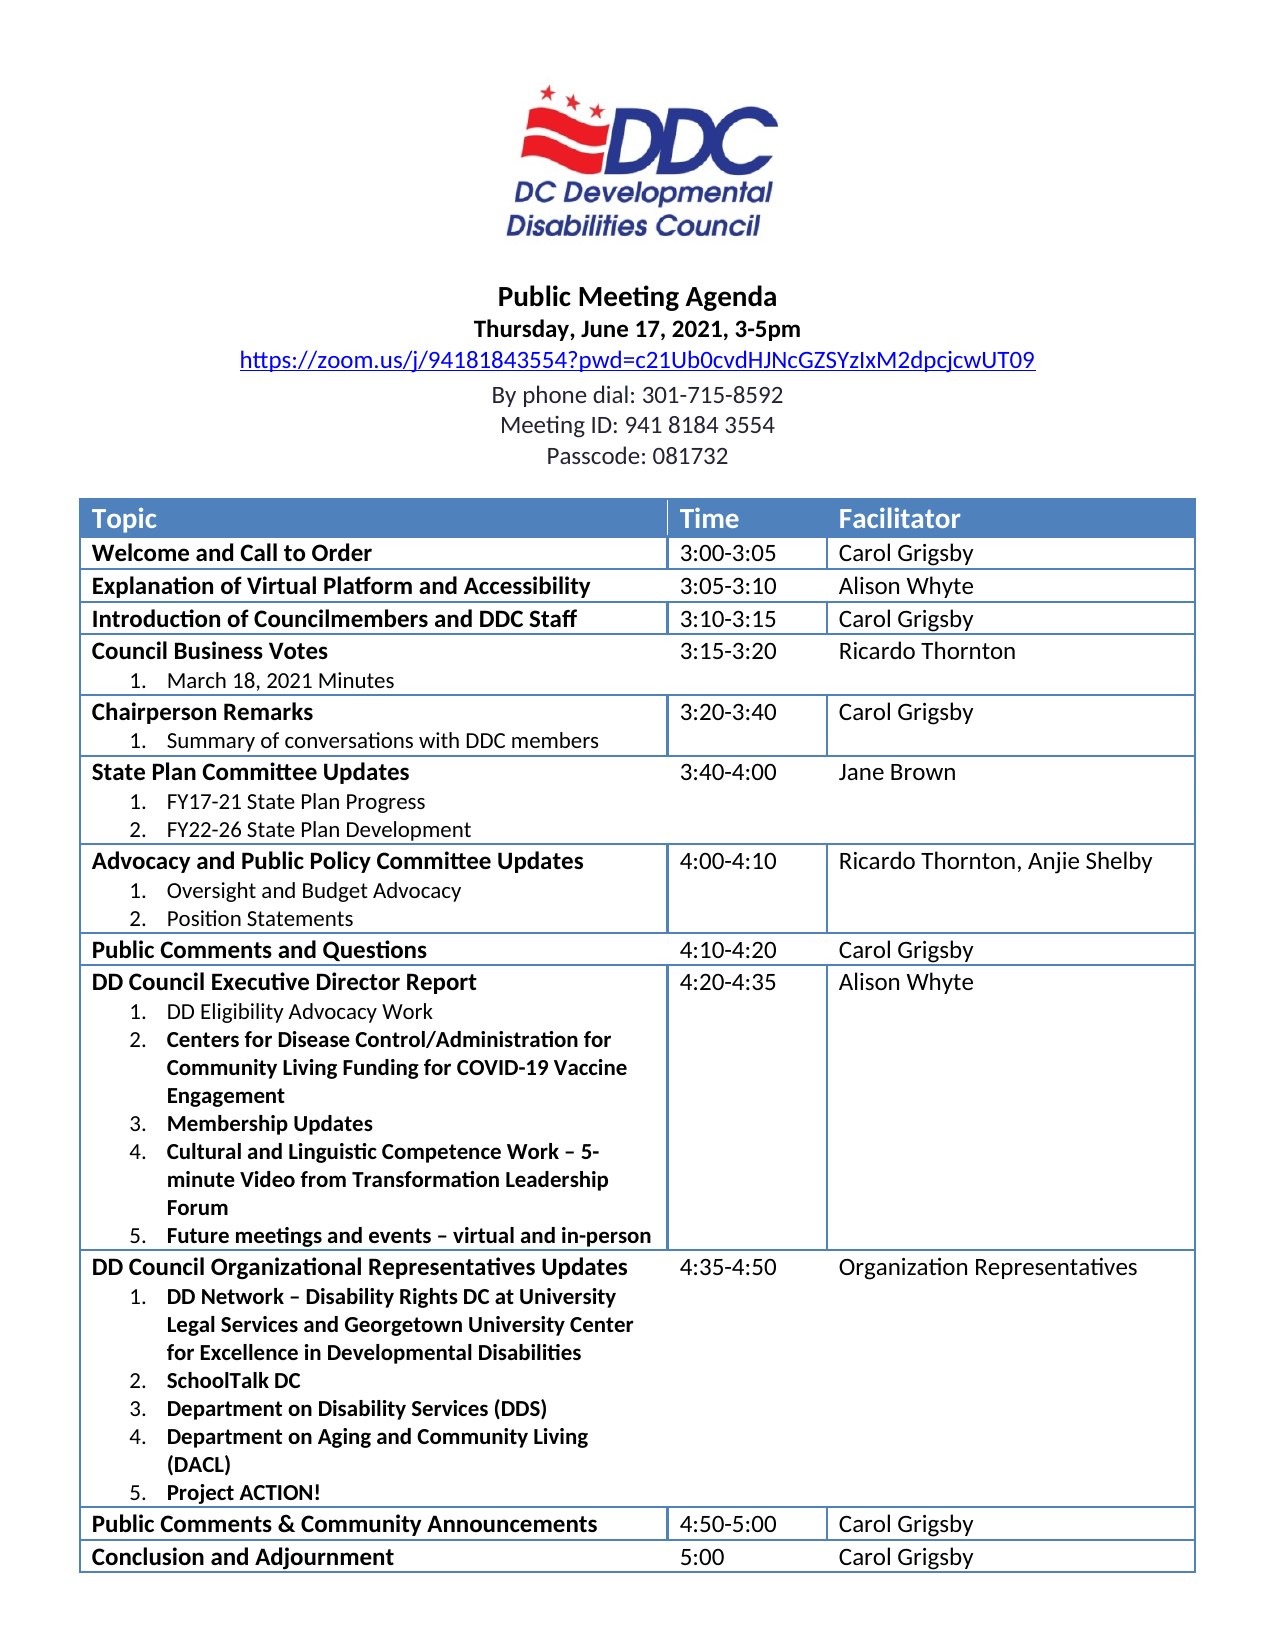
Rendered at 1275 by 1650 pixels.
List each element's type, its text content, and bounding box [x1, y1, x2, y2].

table_cell 3:40-4:00 [668, 757, 827, 843]
table_header Time [668, 500, 827, 535]
table_cell Alison Whyte [827, 570, 1194, 601]
table_cell 4:50-5:00 [669, 1508, 826, 1538]
table_cell Carol Grigsby [828, 696, 1194, 754]
table_cell Explanation of Virtual Platform and Accessibility [81, 570, 667, 601]
table_cell Council Business Votes March 18, 2021 Minutes [81, 635, 667, 694]
table_header Facilitator [827, 500, 1194, 535]
table_cell Chairperson Remarks Summary of conversations with DDC members [81, 696, 666, 754]
table_cell Advocacy and Public Policy Committee Updates Oversight and Budget Advocacy Position Statements [81, 845, 666, 932]
table_cell 4:10-4:20 [668, 934, 827, 964]
table_cell Jane Brown [827, 757, 1194, 843]
table_cell Public Comments and Questions [81, 934, 667, 964]
table_cell 5:00 [668, 1541, 827, 1571]
text Passcode: 081732 [105, 440, 1170, 470]
table_cell Introduction of Councilmembers and DDC Staff [81, 603, 666, 633]
text Thursday, June 17, 2021, 3-5pm [105, 313, 1170, 344]
table_cell Ricardo Thornton [827, 635, 1194, 694]
table_cell 4:20-4:35 [669, 966, 826, 1249]
table_cell Alison Whyte [828, 966, 1194, 1249]
table_cell Ricardo Thornton, Anjie Shelby [828, 845, 1194, 932]
table_cell Welcome and Call to Order [81, 538, 666, 568]
table_cell 4:35-4:50 [668, 1251, 827, 1506]
table_cell 4:00-4:10 [669, 845, 826, 932]
table_cell Carol Grigsby [828, 1508, 1194, 1538]
text Meeting ID: 941 8184 3554 [105, 409, 1170, 440]
table_header Topic [81, 500, 667, 535]
picture [489, 75, 783, 263]
table_cell 3:15-3:20 [668, 635, 827, 694]
text https://zoom.us/j/94181843554?pwd=c21Ub0cvdHJNcGZSYzIxM2dpcjcwUT09 [105, 344, 1170, 374]
table_cell Carol Grigsby [828, 603, 1194, 633]
table_cell 3:10-3:15 [669, 603, 826, 633]
table_cell 3:05-3:10 [668, 570, 827, 601]
table_cell Carol Grigsby [828, 538, 1194, 568]
table_cell DD Council Executive Director Report DD Eligibility Advocacy Work Centers for Disease Control/Administration for Community Living Funding for COVID-19 Vaccine Engagement Membership Updates Cultural and Linguistic Competence Work – 5-minute Video from Transformation Leadership Forum Future meetings and events – virtual and in-person [81, 966, 666, 1249]
text By phone dial: 301-715-8592 [105, 379, 1170, 409]
table_cell Public Comments & Community Announcements [81, 1508, 666, 1538]
table_cell Organization Representatives [827, 1251, 1194, 1506]
table_cell DD Council Organizational Representatives Updates DD Network – Disability Rights DC at University Legal Services and Georgetown University Center for Excellence in Developmental Disabilities SchoolTalk DC Department on Disability Services (DDS) Department on Aging and Community Living (DACL) Project ACTION! [81, 1251, 667, 1506]
table_cell State Plan Committee Updates FY17-21 State Plan Progress FY22-26 State Plan Development [81, 757, 667, 843]
table_cell 3:00-3:05 [669, 538, 826, 568]
table_cell 3:20-3:40 [669, 696, 826, 754]
text Public Meeting Agenda [105, 278, 1170, 313]
table_cell Conclusion and Adjournment [81, 1541, 667, 1571]
table_cell Carol Grigsby [827, 934, 1194, 964]
table_cell Carol Grigsby [827, 1541, 1194, 1571]
